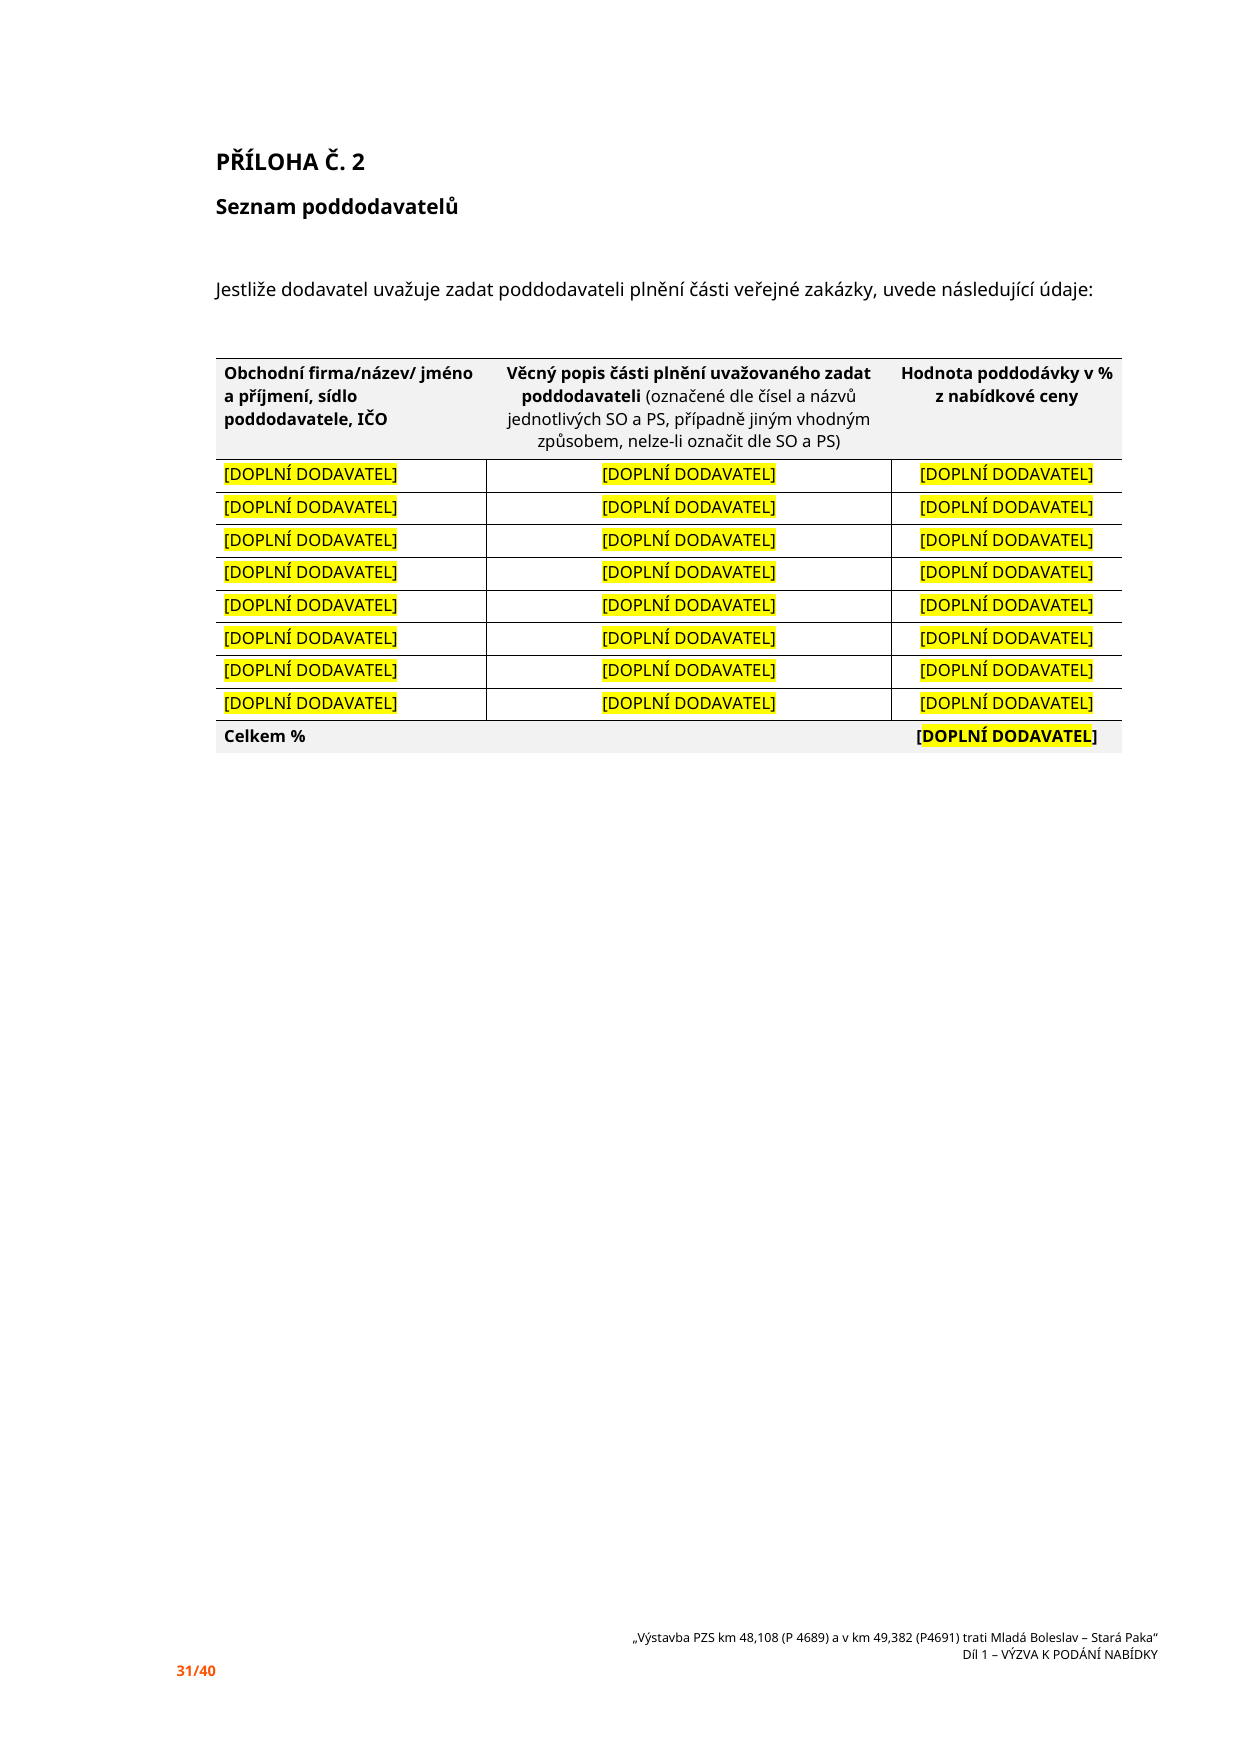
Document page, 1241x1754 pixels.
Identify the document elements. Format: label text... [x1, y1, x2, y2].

table_cell [DOPLNÍ DODAVATEL] [216, 460, 486, 491]
table_cell [DOPLNÍ DODAVATEL] [487, 460, 891, 491]
table_cell [DOPLNÍ DODAVATEL] [892, 591, 1122, 622]
table_cell [DOPLNÍ DODAVATEL] [892, 493, 1122, 524]
table_cell [DOPLNÍ DODAVATEL] [487, 689, 891, 720]
table_header Hodnota poddodávky v % z nabídkové ceny [891, 359, 1122, 459]
table_cell [DOPLNÍ DODAVATEL] [216, 689, 486, 720]
table_cell [DOPLNÍ DODAVATEL] [216, 591, 486, 622]
text Příloha č. 2 [216, 146, 1122, 177]
table_cell [486, 721, 891, 753]
table_cell Celkem % [216, 721, 486, 753]
table_cell [DOPLNÍ DODAVATEL] [216, 558, 486, 589]
text Seznam poddodavatelů [216, 192, 1122, 221]
table_cell [DOPLNÍ DODAVATEL] [487, 623, 891, 655]
text Jestliže dodavatel uvažuje zadat poddodavateli plnění části veřejné zakázky, uvede následující údaje: [216, 277, 1122, 302]
table_cell [DOPLNÍ DODAVATEL] [487, 656, 891, 688]
table_header Obchodní firma/název/ jméno a příjmení, sídlo poddodavatele, IČO [216, 359, 486, 459]
table_cell [DOPLNÍ DODAVATEL] [891, 721, 1122, 753]
table_header Věcný popis části plnění uvažovaného zadat poddodavateli (označené dle čísel a názvů jednotlivých SO a PS, případně jiným vhodným způsobem, nelze-li označit dle SO a PS) [486, 359, 891, 459]
table_cell [DOPLNÍ DODAVATEL] [892, 460, 1122, 491]
table_cell [DOPLNÍ DODAVATEL] [487, 558, 891, 589]
table_cell [DOPLNÍ DODAVATEL] [216, 656, 486, 688]
table_cell [DOPLNÍ DODAVATEL] [487, 591, 891, 622]
table_cell [DOPLNÍ DODAVATEL] [216, 525, 486, 557]
table_cell [DOPLNÍ DODAVATEL] [892, 525, 1122, 557]
table_cell [DOPLNÍ DODAVATEL] [892, 656, 1122, 688]
table_cell [DOPLNÍ DODAVATEL] [892, 689, 1122, 720]
table_cell [DOPLNÍ DODAVATEL] [892, 558, 1122, 589]
table_cell [DOPLNÍ DODAVATEL] [892, 623, 1122, 655]
table_cell [DOPLNÍ DODAVATEL] [216, 623, 486, 655]
table_cell [DOPLNÍ DODAVATEL] [487, 493, 891, 524]
table_cell [DOPLNÍ DODAVATEL] [487, 525, 891, 557]
table_cell [DOPLNÍ DODAVATEL] [216, 493, 486, 524]
